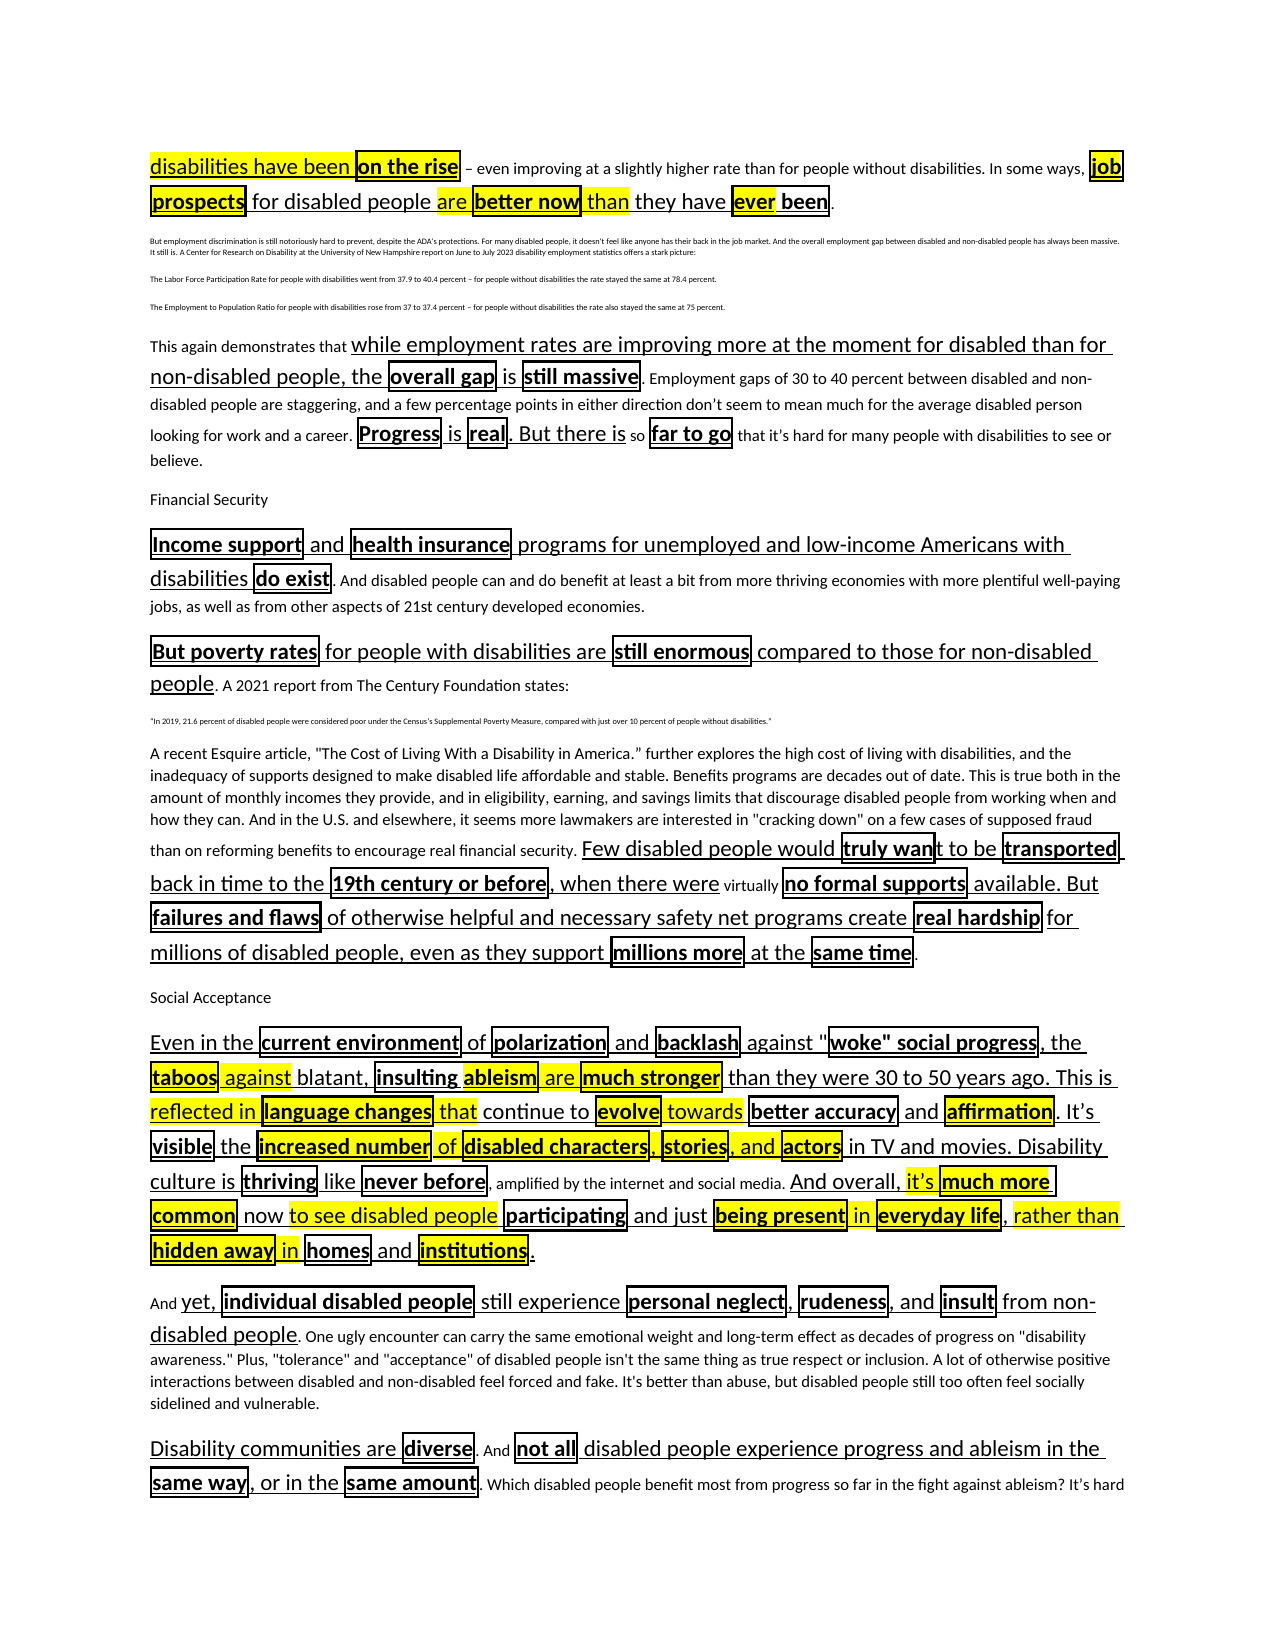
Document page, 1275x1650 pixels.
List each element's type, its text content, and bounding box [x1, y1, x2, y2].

text A recent Esquire article, "The Cost of Living With a Disability in America.” further explores the high cost of living with disabilities, and the inadequacy of supports designed to make disabled life affordable and stable. Benefits programs are decades out of date. This is true both in the amount of monthly incomes they provide, and in eligibility, earning, and savings limits that discourage disabled people from working when and how they can. And in the U.S. and elsewhere, it seems more lawmakers are interested in "cracking down" on a few cases of supposed fraud than on reforming benefits to encourage real financial security. Few disabled people would truly want to be transported back in time to the 19th century or before, when there were virtually no formal supports available. But failures and flaws of otherwise helpful and necessary safety net programs create real hardship for millions of disabled people, even as they support millions more at the same time. [150, 743, 1125, 968]
text Even in the current environment of polarization and backlash against "woke" social progress, the taboos against blatant, insulting ableism are much stronger than they were 30 to 50 years ago. This is reflected in language changes that continue to evolve towards better accuracy and affirmation. It’s visible the increased number of disabled characters, stories, and actors in TV and movies. Disability culture is thriving like never before, amplified by the internet and social media. And overall, it’s much more common now to see disabled people participating and just being present in everyday life, rather than hidden away in homes and institutions. [150, 1026, 1125, 1226]
text But poverty rates for people with disabilities are still enormous compared to those for non-disabled people. A 2021 report from The Century Foundation states: [150, 635, 1125, 697]
text Financial Security [150, 489, 1125, 509]
text Social Acceptance [150, 987, 1125, 1008]
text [150, 150, 1125, 217]
text And yet, individual disabled people still experience personal neglect, rudeness, and insult from non-disabled people. One ugly encounter can carry the same emotional weight and long-term effect as decades of progress on "disability awareness." Plus, "tolerance" and "acceptance" of disabled people isn't the same thing as true respect or inclusion. A lot of otherwise positive interactions between disabled and non-disabled feel forced and fake. It's better than abuse, but disabled people still too often feel socially sidelined and vulnerable. [150, 1285, 1125, 1413]
text This again demonstrates that while employment rates are improving more at the moment for disabled than for non-disabled people, the overall gap is still massive. Employment gaps of 30 to 40 percent between disabled and non-disabled people are staggering, and a few percentage points in either direction don’t seem to mean much for the average disabled person looking for work and a career. Progress is real. But there is so far to go that it’s hard for many people with disabilities to see or believe. [150, 330, 1125, 471]
text Income support and health insurance programs for unemployed and low-income Americans with disabilities do exist. And disabled people can and do benefit at least a bit from more thriving economies with more plentiful well-paying jobs, as well as from other aspects of 21st century developed economies. [150, 528, 1125, 616]
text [150, 1432, 1125, 1498]
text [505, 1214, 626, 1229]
